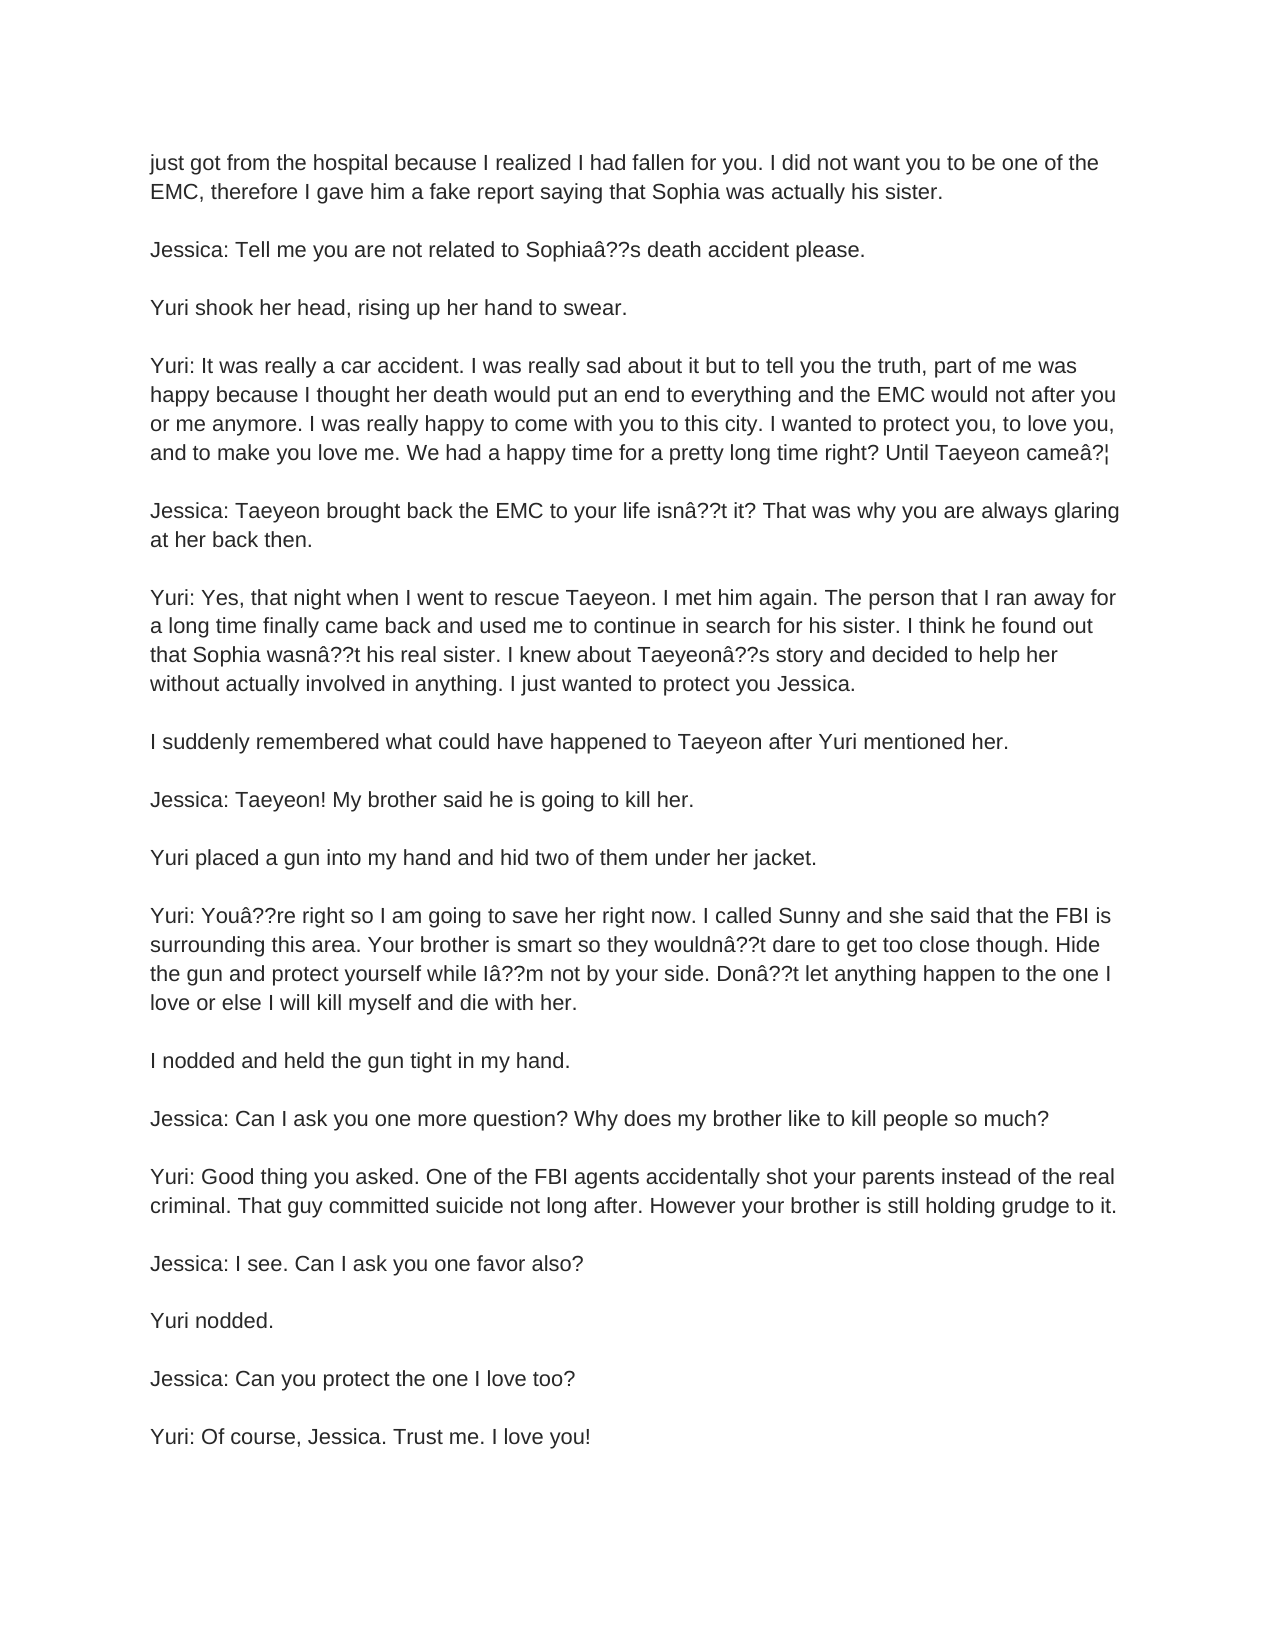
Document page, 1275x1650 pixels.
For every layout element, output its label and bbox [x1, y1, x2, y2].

text [150, 150, 1125, 1449]
